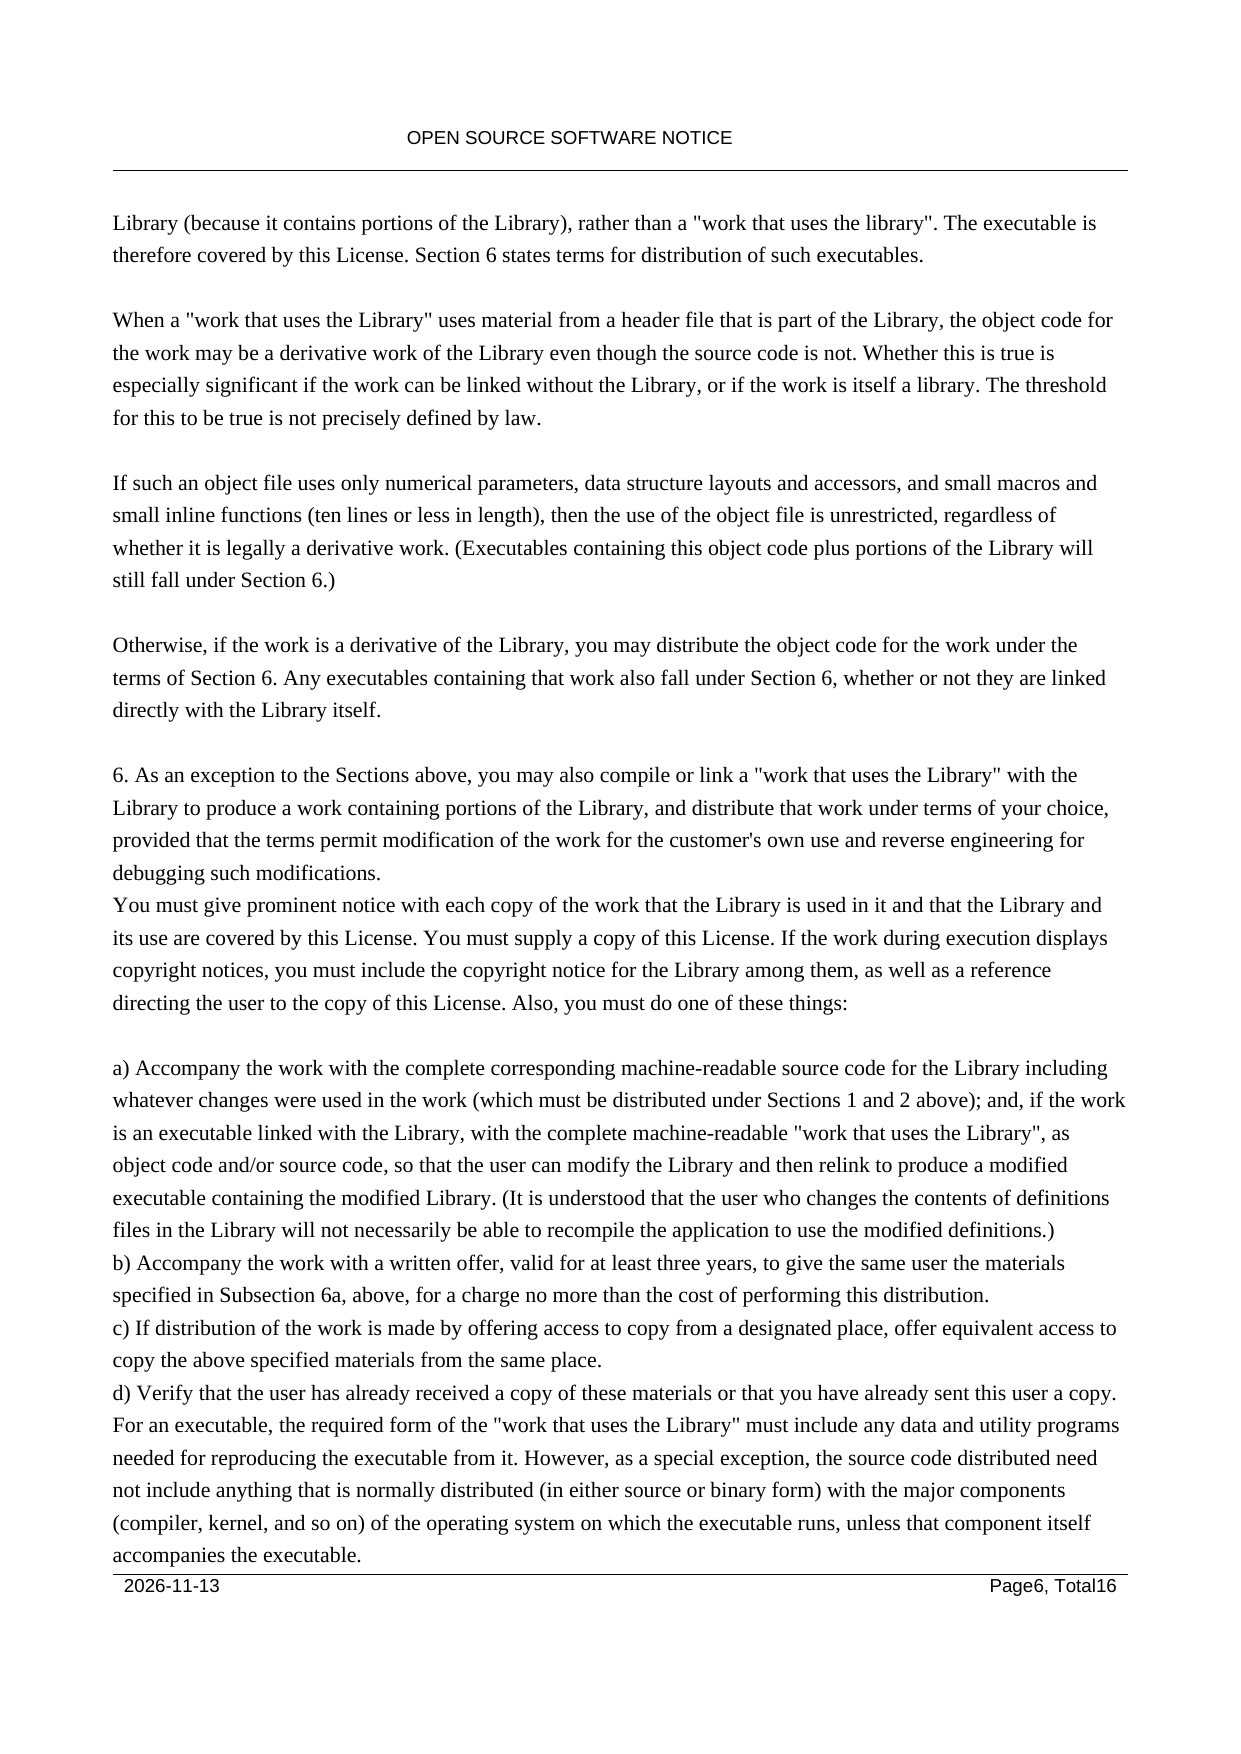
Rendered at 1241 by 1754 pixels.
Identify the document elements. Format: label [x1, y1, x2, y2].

text [112, 206, 1128, 1571]
